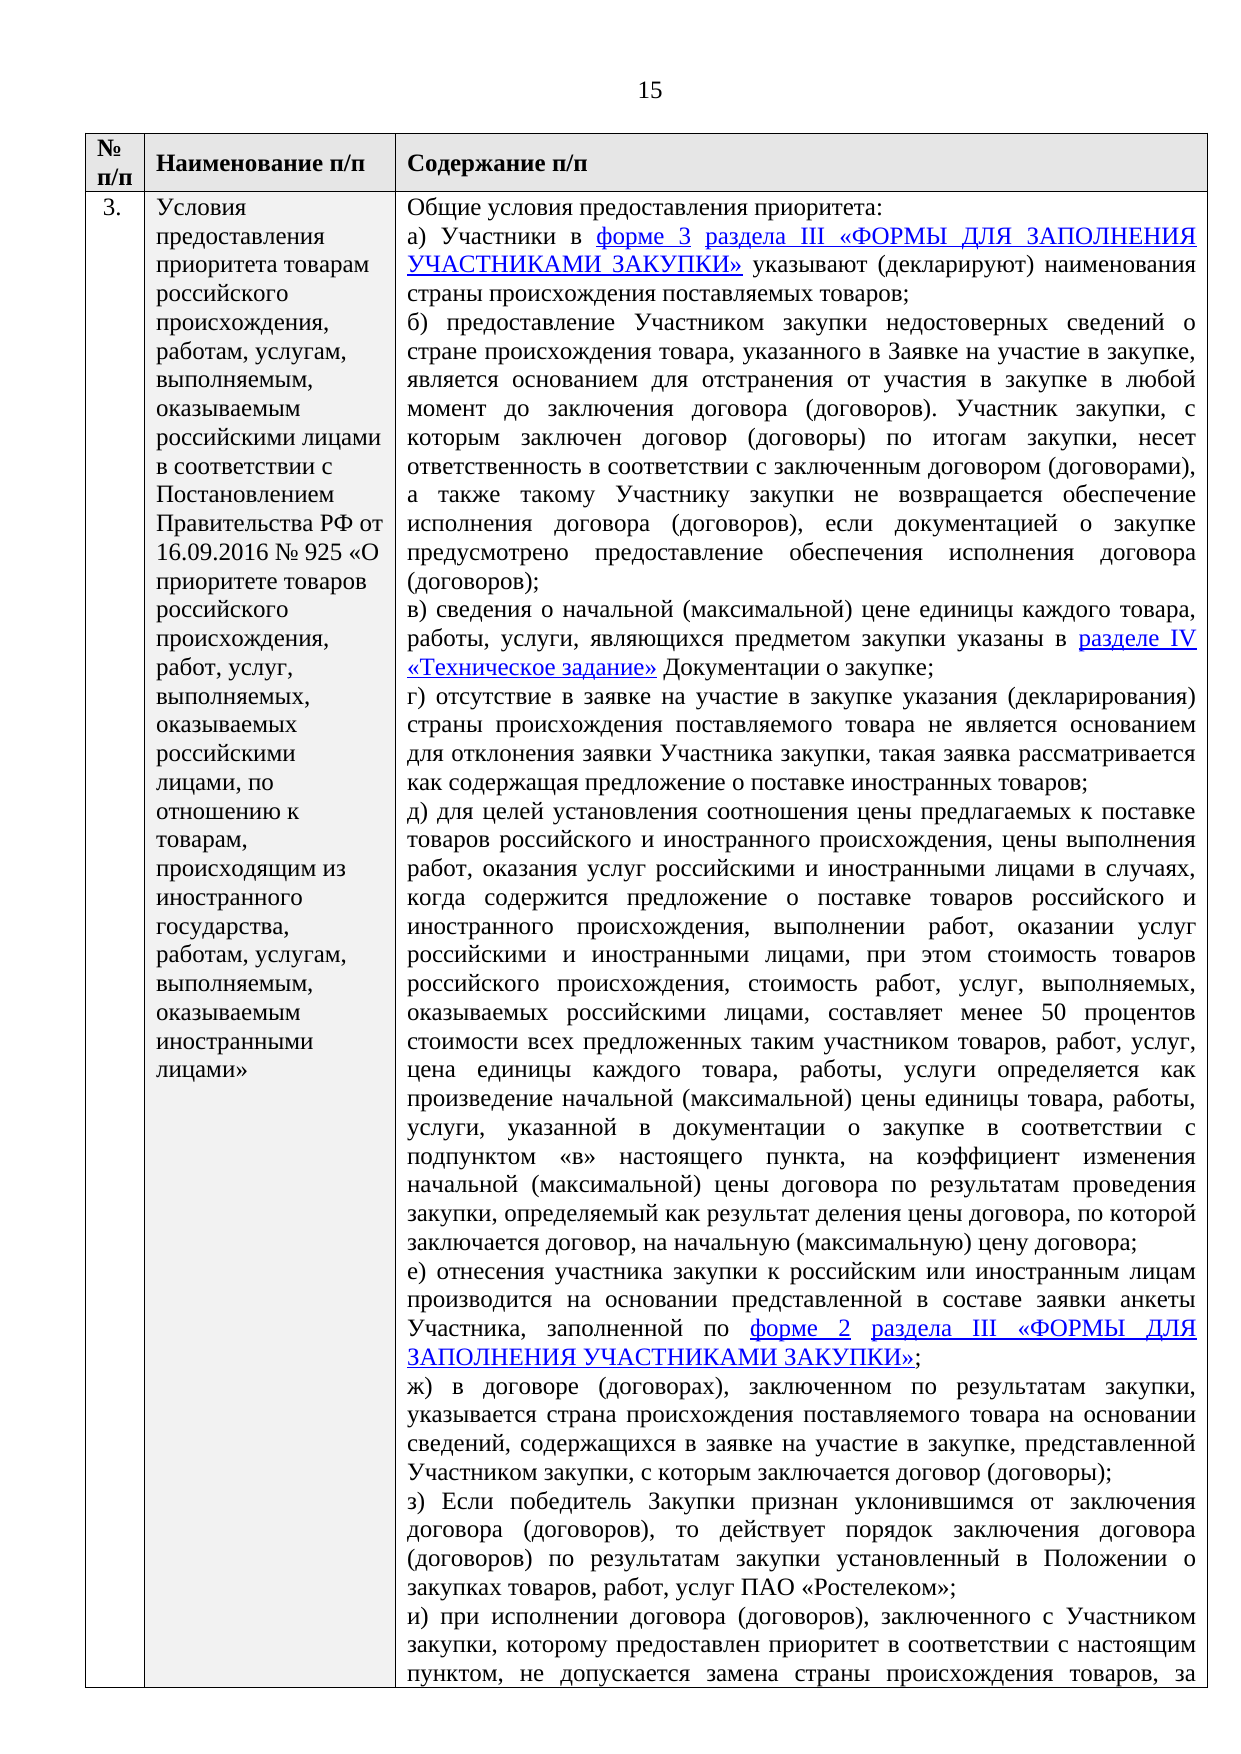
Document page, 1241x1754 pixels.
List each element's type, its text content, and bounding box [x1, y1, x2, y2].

table_header № п/п [86, 134, 144, 191]
table_header Содержание п/п [396, 134, 1207, 191]
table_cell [396, 192, 1207, 1687]
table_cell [145, 192, 395, 1687]
table_cell [86, 192, 144, 1687]
table_header Наименование п/п [145, 134, 395, 191]
